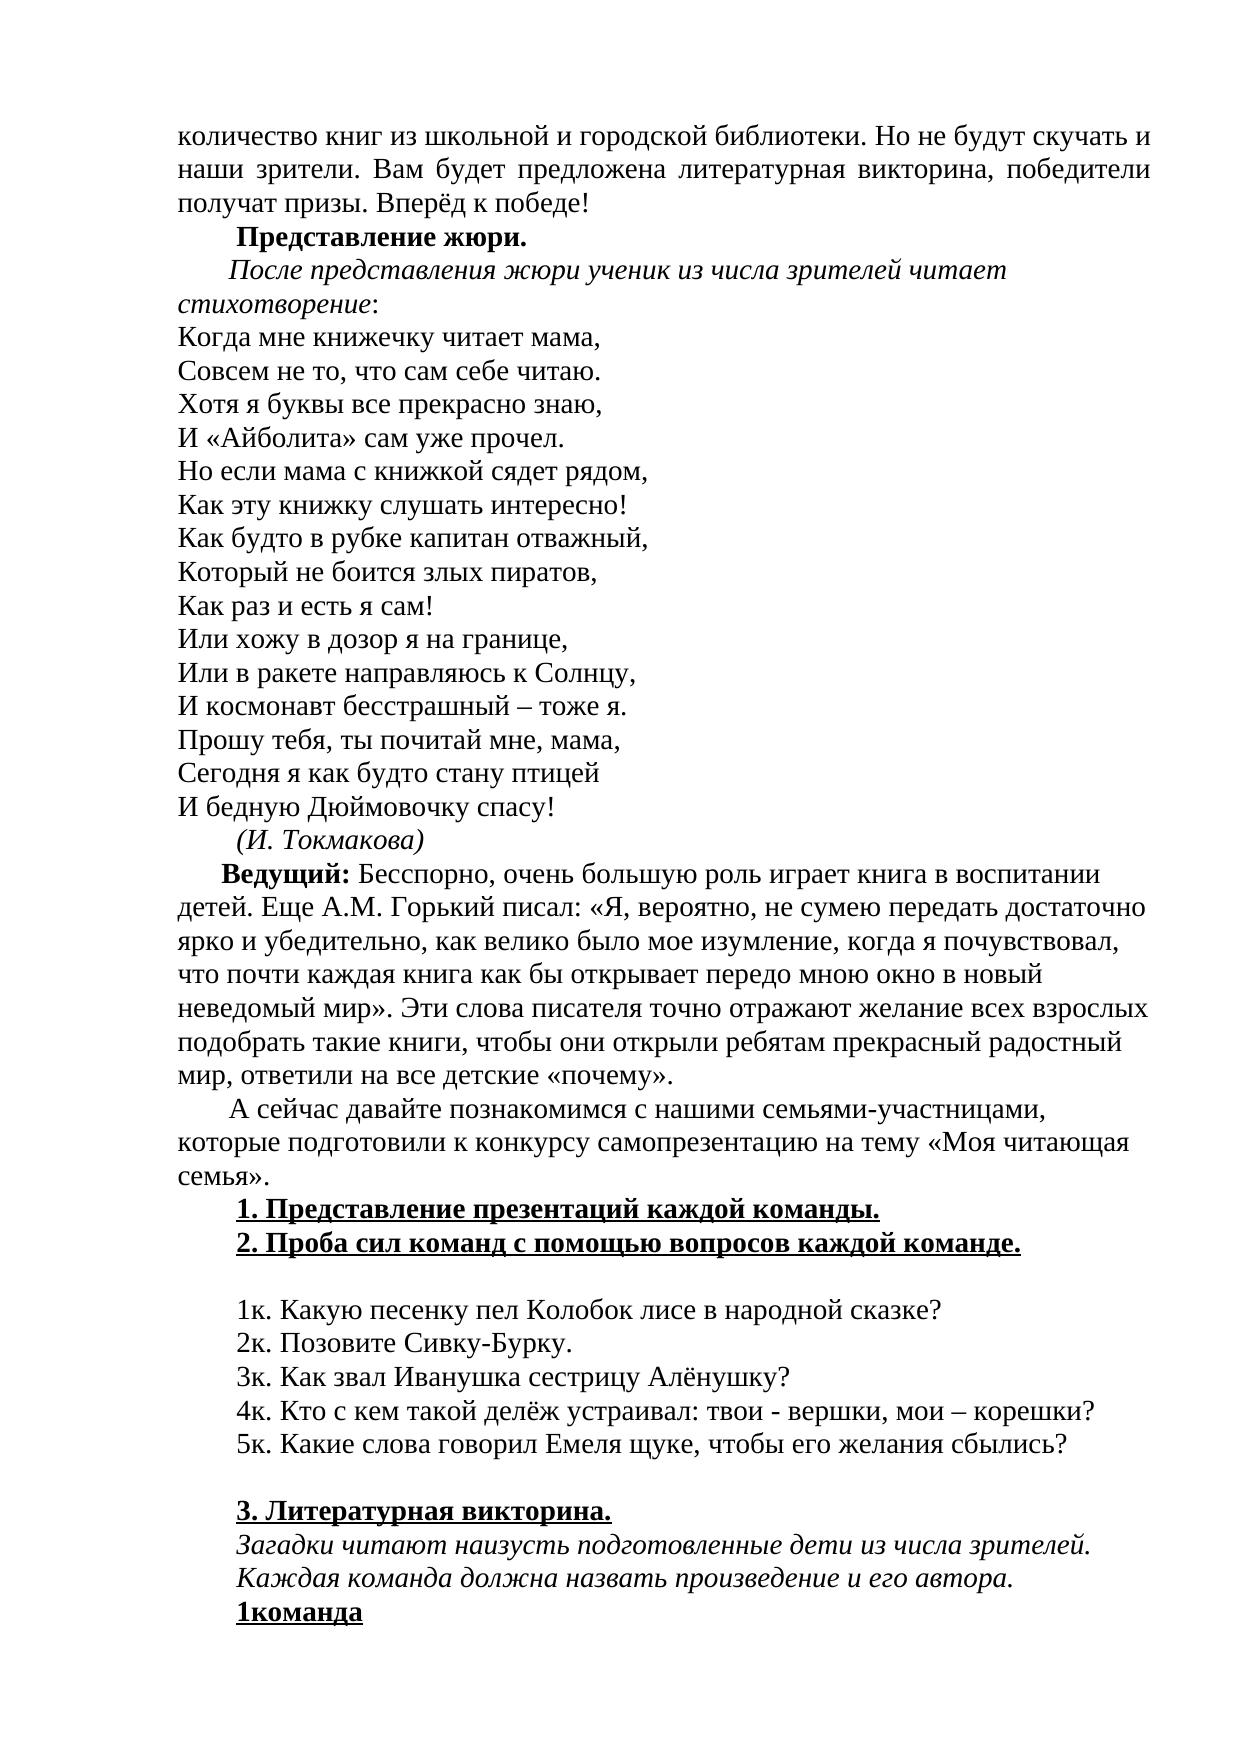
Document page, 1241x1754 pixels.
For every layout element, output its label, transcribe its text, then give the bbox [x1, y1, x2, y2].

text (И. Токмакова) [177, 822, 1152, 856]
text 3. Литературная викторина. [177, 1493, 1152, 1527]
text 1. Представление презентаций каждой команды. [177, 1191, 1152, 1225]
text 2к. Позовите Сивку-Бурку. [177, 1326, 1152, 1359]
text 1команда [177, 1594, 1152, 1627]
text Каждая команда должна назвать произведение и его автора. [177, 1560, 1152, 1594]
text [177, 118, 1152, 219]
text 1к. Какую песенку пел Колобок лисе в народной сказке? [177, 1292, 1152, 1326]
text Загадки читают наизусть подготовленные дети из числа зрителей. [177, 1527, 1152, 1560]
text Ведущий: Бесспорно, очень большую роль играет книга в воспитании детей. Еще А.М. Горький писал: «Я, вероятно, не сумею передать достаточно ярко и убедительно, как велико было мое изумление, когда я почувствовал, что почти каждая книга как бы открывает передо мною окно в новый неведомый мир». Эти слова писателя точно отражают желание всех взрослых подобрать такие книги, чтобы они открыли ребятам прекрасный радостный мир, ответили на все детские «почему». [177, 856, 1152, 1091]
text 2. Проба сил команд с помощью вопросов каждой команде. [177, 1225, 1152, 1258]
text После представления жюри ученик из числа зрителей читает стихотворение: [177, 252, 1152, 319]
text 3к. Как звал Иванушка сестрицу Алёнушку? [177, 1359, 1152, 1393]
text А сейчас давайте познакомимся с нашими семьями-участницами, которые подготовили к конкурсу самопрезентацию на тему «Моя читающая семья». [177, 1091, 1152, 1191]
text Представление жюри. [177, 219, 1152, 252]
text 5к. Какие слова говорил Емеля щуке, чтобы его желания сбылись? [177, 1426, 1152, 1460]
text Когда мне книжечку читает мама, Совсем не то, что сам себе читаю. Хотя я буквы все прекрасно знаю, И «Айболита» сам уже прочел. Но если мама с книжкой сядет рядом, Как эту книжку слушать интересно! Как будто в рубке капитан отважный, Который не боится злых пиратов, Как раз и есть я сам! Или хожу в дозор я на границе, Или в ракете направляюсь к Солнцу, И космонавт бесстрашный – тоже я. Прошу тебя, ты почитай мне, мама, Сегодня я как будто стану птицей И бедную Дюймовочку спасу! [177, 319, 1152, 822]
text 4к. Кто с кем такой делёж устраивал: твои - вершки, мои – корешки? [177, 1393, 1152, 1426]
